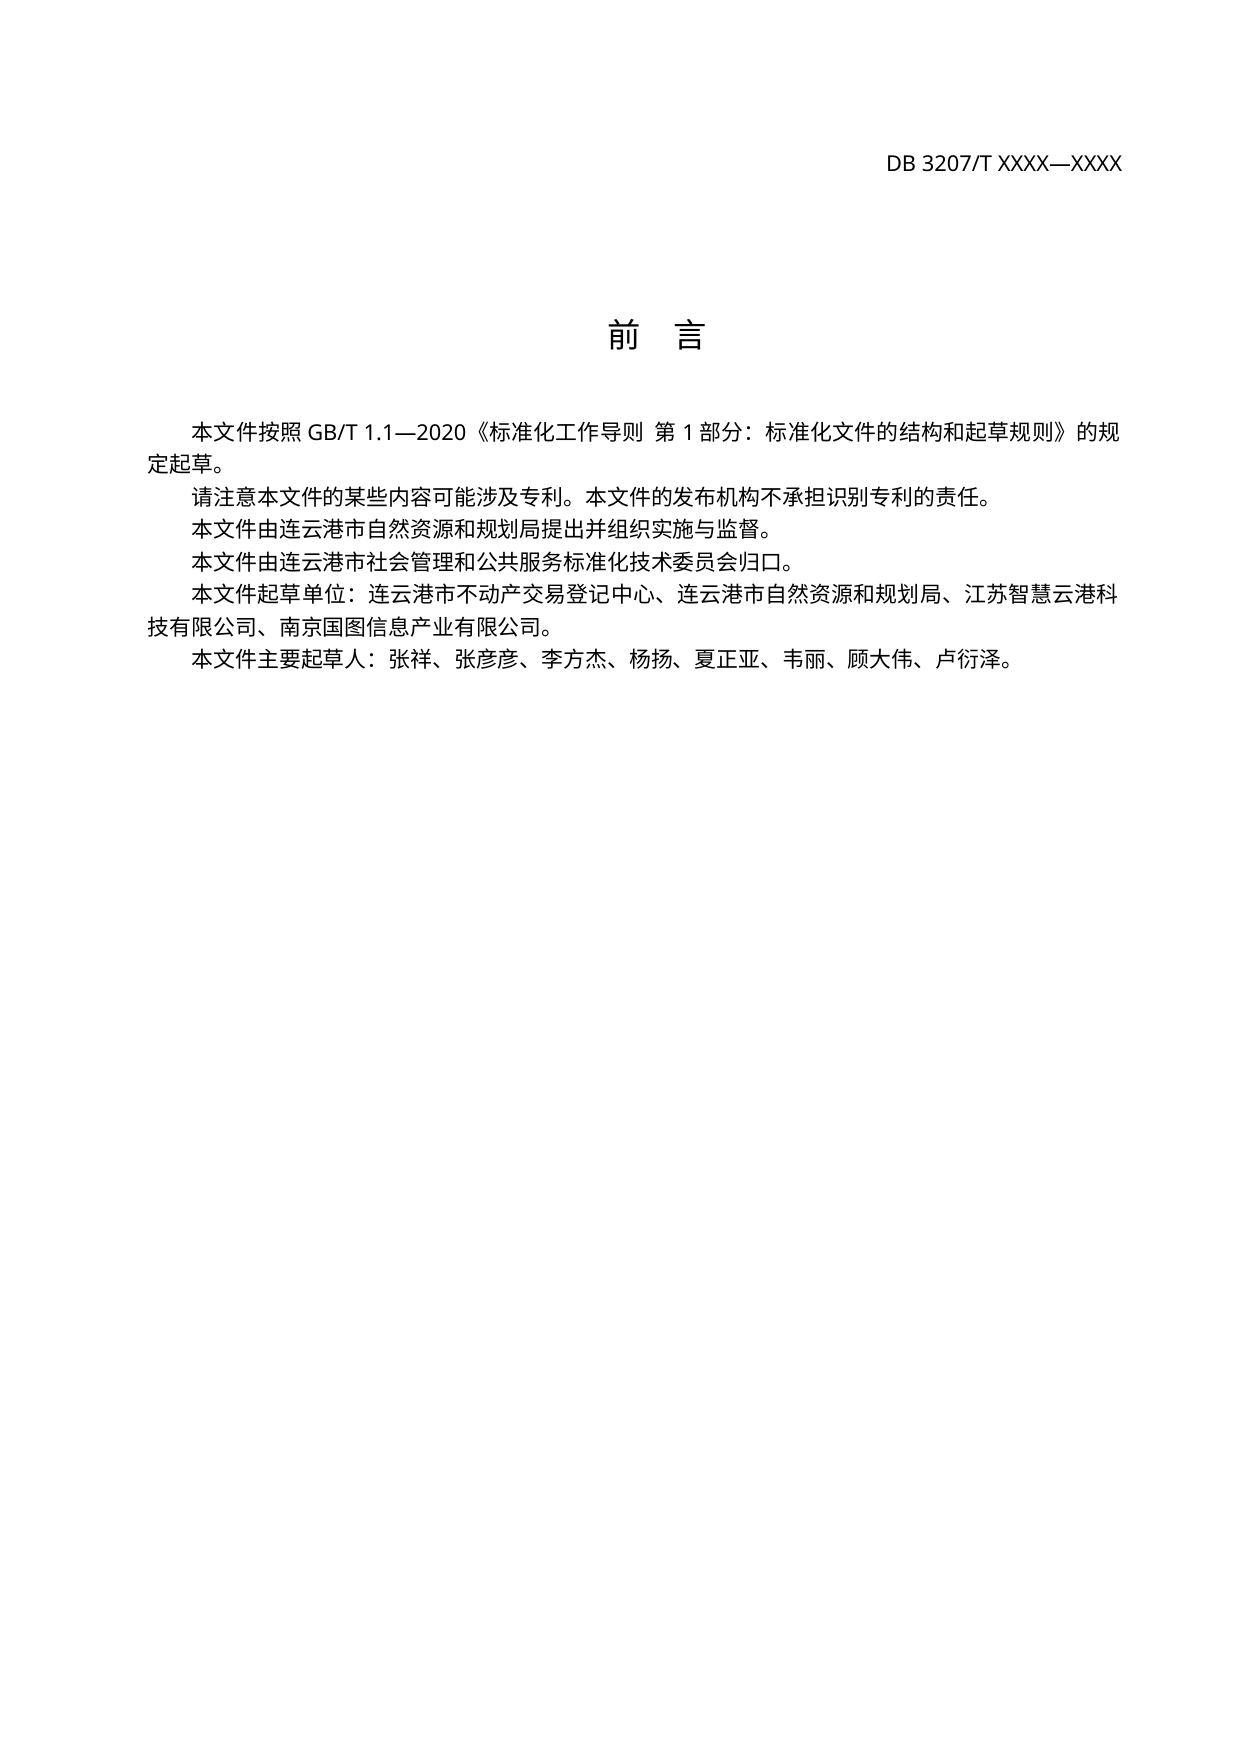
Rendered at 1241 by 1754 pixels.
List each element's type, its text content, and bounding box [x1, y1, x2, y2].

text 请注意本文件的某些内容可能涉及专利。本文件的发布机构不承担识别专利的责任。 [148, 479, 1122, 512]
text 本文件由连云港市社会管理和公共服务标准化技术委员会归口。 [148, 544, 1122, 577]
text 本文件主要起草人：张祥、张彦彦、李方杰、杨扬、夏正亚、韦丽、顾大伟、卢衍泽。 [148, 642, 1122, 674]
text 本文件按照GB/T 1.1—2020《标准化工作导则 第1部分：标准化文件的结构和起草规则》的规定起草。 [148, 414, 1122, 479]
text 前言 [148, 301, 1122, 366]
text 本文件起草单位：连云港市不动产交易登记中心、连云港市自然资源和规划局、江苏智慧云港科技有限公司、南京国图信息产业有限公司。 [148, 577, 1122, 642]
text 本文件由连云港市自然资源和规划局提出并组织实施与监督。 [148, 512, 1122, 544]
